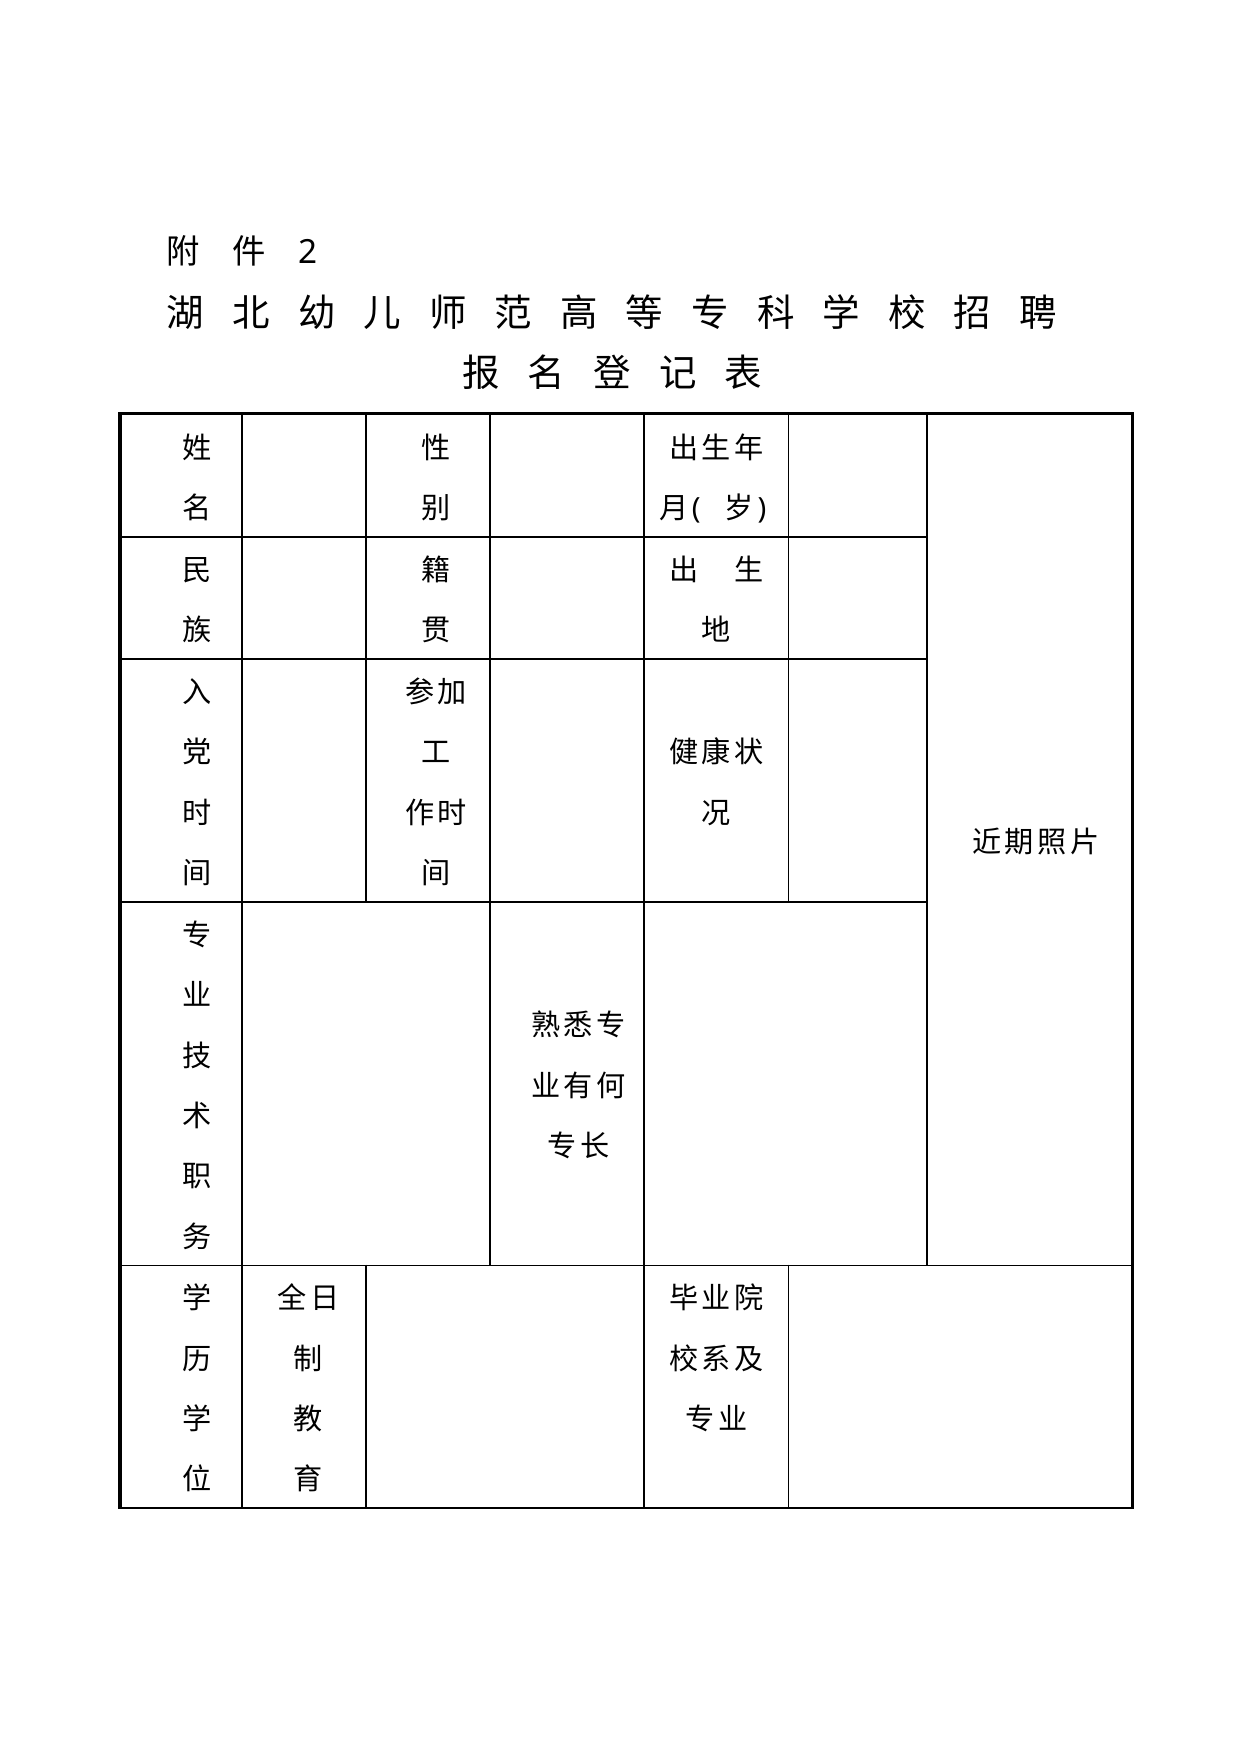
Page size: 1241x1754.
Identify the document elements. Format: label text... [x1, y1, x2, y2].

table_cell [243, 538, 365, 658]
table_cell [645, 903, 926, 1264]
table_header [491, 415, 643, 536]
table_cell [789, 538, 926, 658]
table_cell 出 生 地 [645, 538, 788, 658]
table_header 近期照片 [928, 415, 1131, 1264]
table_cell [491, 538, 643, 658]
table_cell [789, 660, 926, 901]
table_cell 熟悉专业有何专长 [491, 903, 643, 1264]
table_cell 学 历 学 位 [122, 1266, 241, 1507]
table_header [243, 415, 365, 536]
table_cell 健康状况 [645, 660, 788, 901]
text 湖北幼儿师范高等专科学校招聘报名登记表 [167, 280, 1085, 400]
table_cell 毕业院校系及专业 [645, 1266, 788, 1507]
table_cell 参加工 作时间 [367, 660, 489, 901]
table_cell [243, 660, 365, 901]
table_cell 入 党 时 间 [122, 660, 241, 901]
table_cell [243, 903, 489, 1264]
table_cell [491, 660, 643, 901]
table_cell 民 族 [122, 538, 241, 658]
table_header 性 别 [367, 415, 489, 536]
table_cell [789, 1266, 1131, 1507]
table_cell 专业技 术职务 [122, 903, 241, 1264]
table_header 姓 名 [122, 415, 241, 536]
text 附件2 [167, 219, 1085, 280]
table_cell 全日制 教 育 [243, 1266, 365, 1507]
table_cell [367, 1266, 643, 1507]
table_cell 籍 贯 [367, 538, 489, 658]
table_header 出生年月( 岁) [645, 415, 788, 536]
table_header [789, 415, 926, 536]
